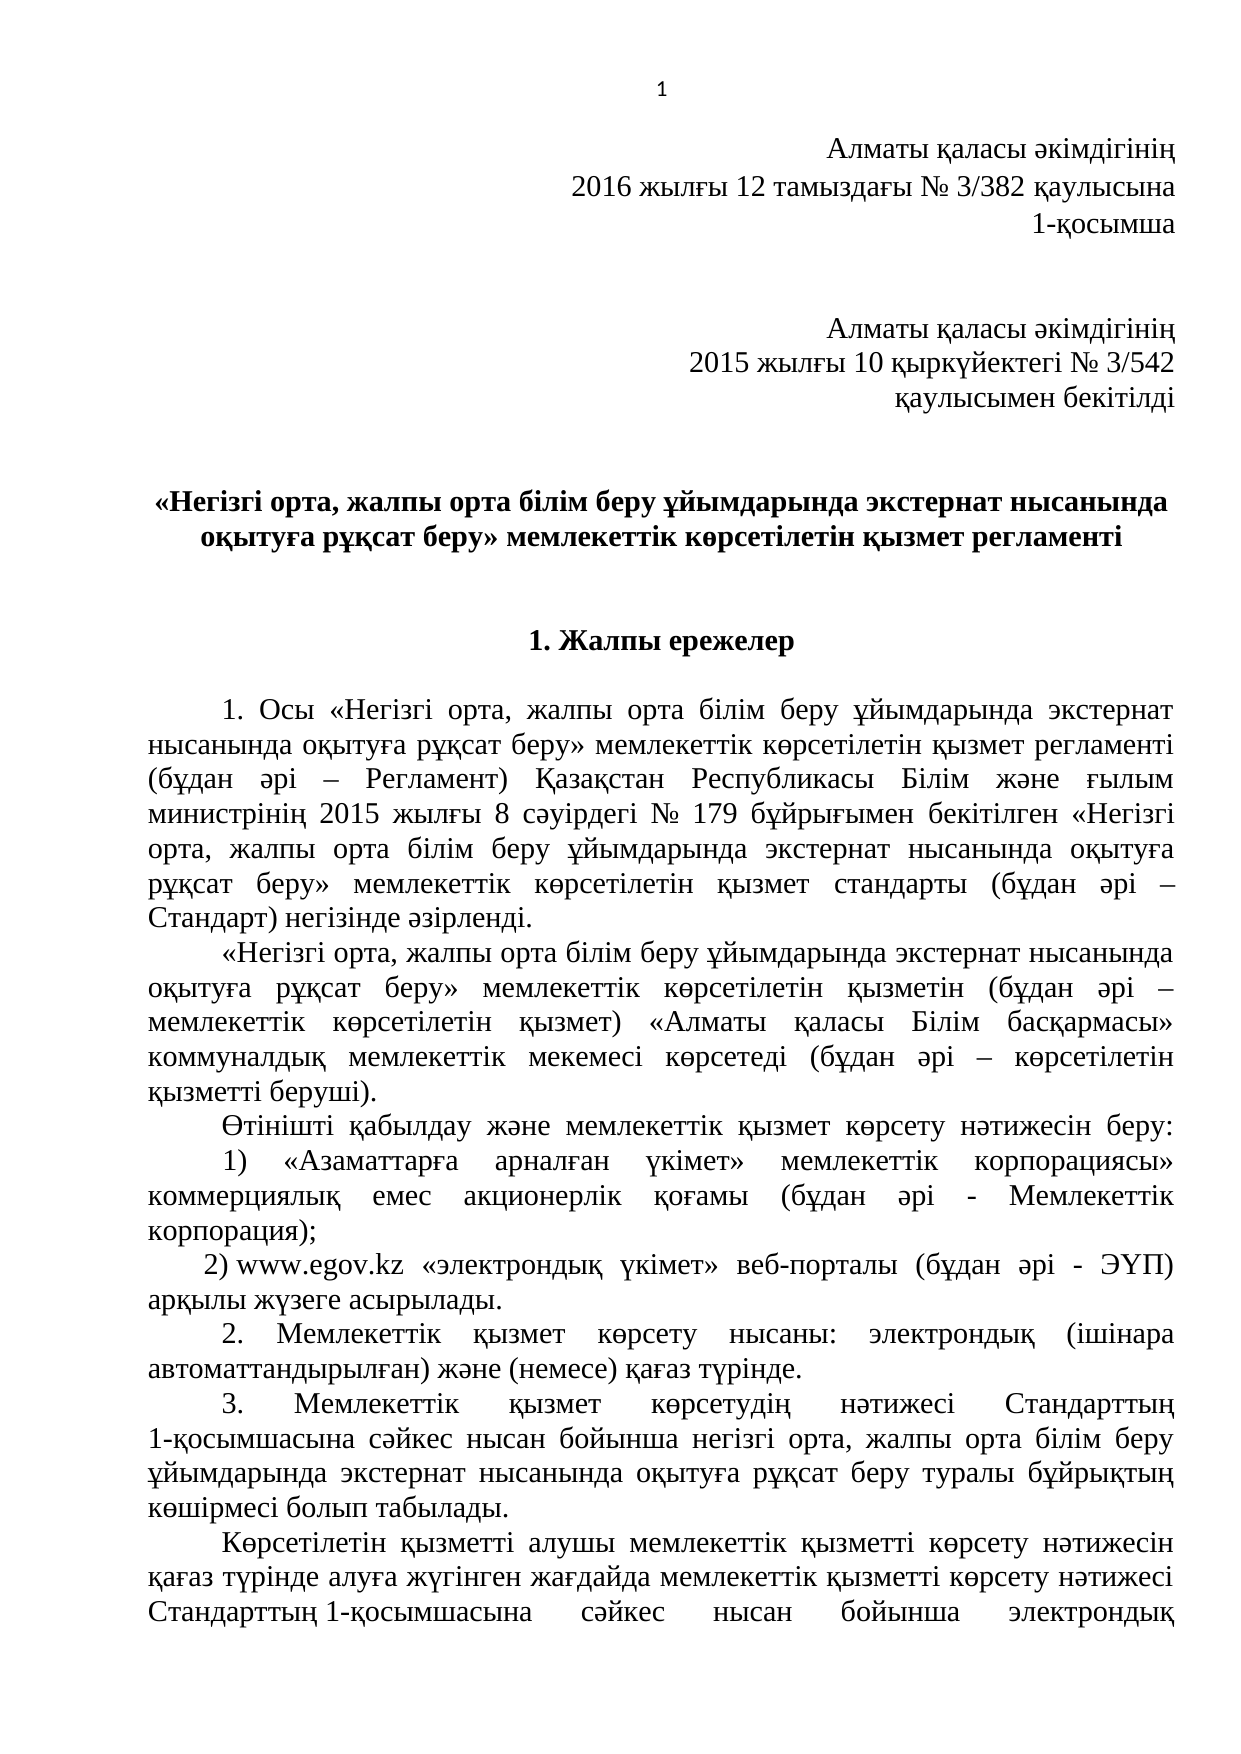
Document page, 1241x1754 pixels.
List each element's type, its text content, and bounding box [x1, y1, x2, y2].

text «Негiзгi орта, жалпы орта бiлiм беру ұйымдарында экстернат нысанында оқытуға рұқсат беру» мемлекеттiк көрсетiлетiн қызмет регламентi [148, 483, 1175, 553]
text «Негiзгi орта, жалпы орта бiлiм беру ұйымдарында экстернат нысанында оқытуға рұқсат беру» мемлекеттiк көрсетiлетiн қызметiн (бұдан әрi – мемлекеттiк көрсетiлетiн қызмет) «Алматы қаласы Білім басқармасы» коммуналдық мемлекеттік мекемесі көрсетедi (бұдан әрi – көрсетiлетiн қызметтi берушi). [148, 934, 1175, 1108]
text Алматы қаласы әкiмдiгiнiң 2015 жылғы 10 қыркүйектегі № 3/542 қаулысымен бекiтiлдi [148, 310, 1175, 414]
text 2. Мемлекеттiк қызмет көрсету нысаны: электрондық (iшiнара автоматтандырылған) және (немесе) қағаз түрiнде. [148, 1316, 1175, 1385]
text Алматы қаласы әкiмдiгiнiң 2016 жылғы 12 тамыздағы № 3/382 қаулысына [148, 130, 1175, 206]
text Өтiнiштi қабылдау және мемлекеттiк қызмет көрсету нәтижесiн беру: 1) «Азаматтарға арналған үкiмет» мемлекеттiк корпорациясы» коммерциялық емес акционерлiк қоғамы (бұдан әрi - Мемлекеттiк корпорация); 2) www.egov.kz «электрондық үкiмет» веб-порталы (бұдан әрi - ЭҮП) арқылы жүзеге асырылады. [148, 1108, 1175, 1316]
text 1-қосымша [148, 206, 1175, 240]
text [148, 1524, 1175, 1628]
text 1. Осы «Негiзгi орта, жалпы орта бiлiм беру ұйымдарында экстернат нысанында оқытуға рұқсат беру» мемлекеттiк көрсетiлетiн қызмет регламентi (бұдан әрі – Регламент) Қазақстан Республикасы Білім және ғылым министрінің 2015 жылғы 8 сәуірдегі № 179 бұйрығымен бекітілген «Негiзгi орта, жалпы орта бiлiм беру ұйымдарында экстернат нысанында оқытуға рұқсат беру» мемлекеттік көрсетілетін қызмет стандарты (бұдан әрі – Стандарт) негізінде әзірленді. [148, 691, 1175, 934]
text 3. Мемлекеттiк қызмет көрсетудiң нәтижесi Стандарттың 1-қосымшасына сәйкес нысан бойынша негiзгi орта, жалпы орта бiлiм беру ұйымдарында экстернат нысанында оқытуға рұқсат беру туралы бұйрықтың көшiрмесi болып табылады. [148, 1385, 1175, 1524]
text 1. Жалпы ережелер [148, 622, 1175, 657]
